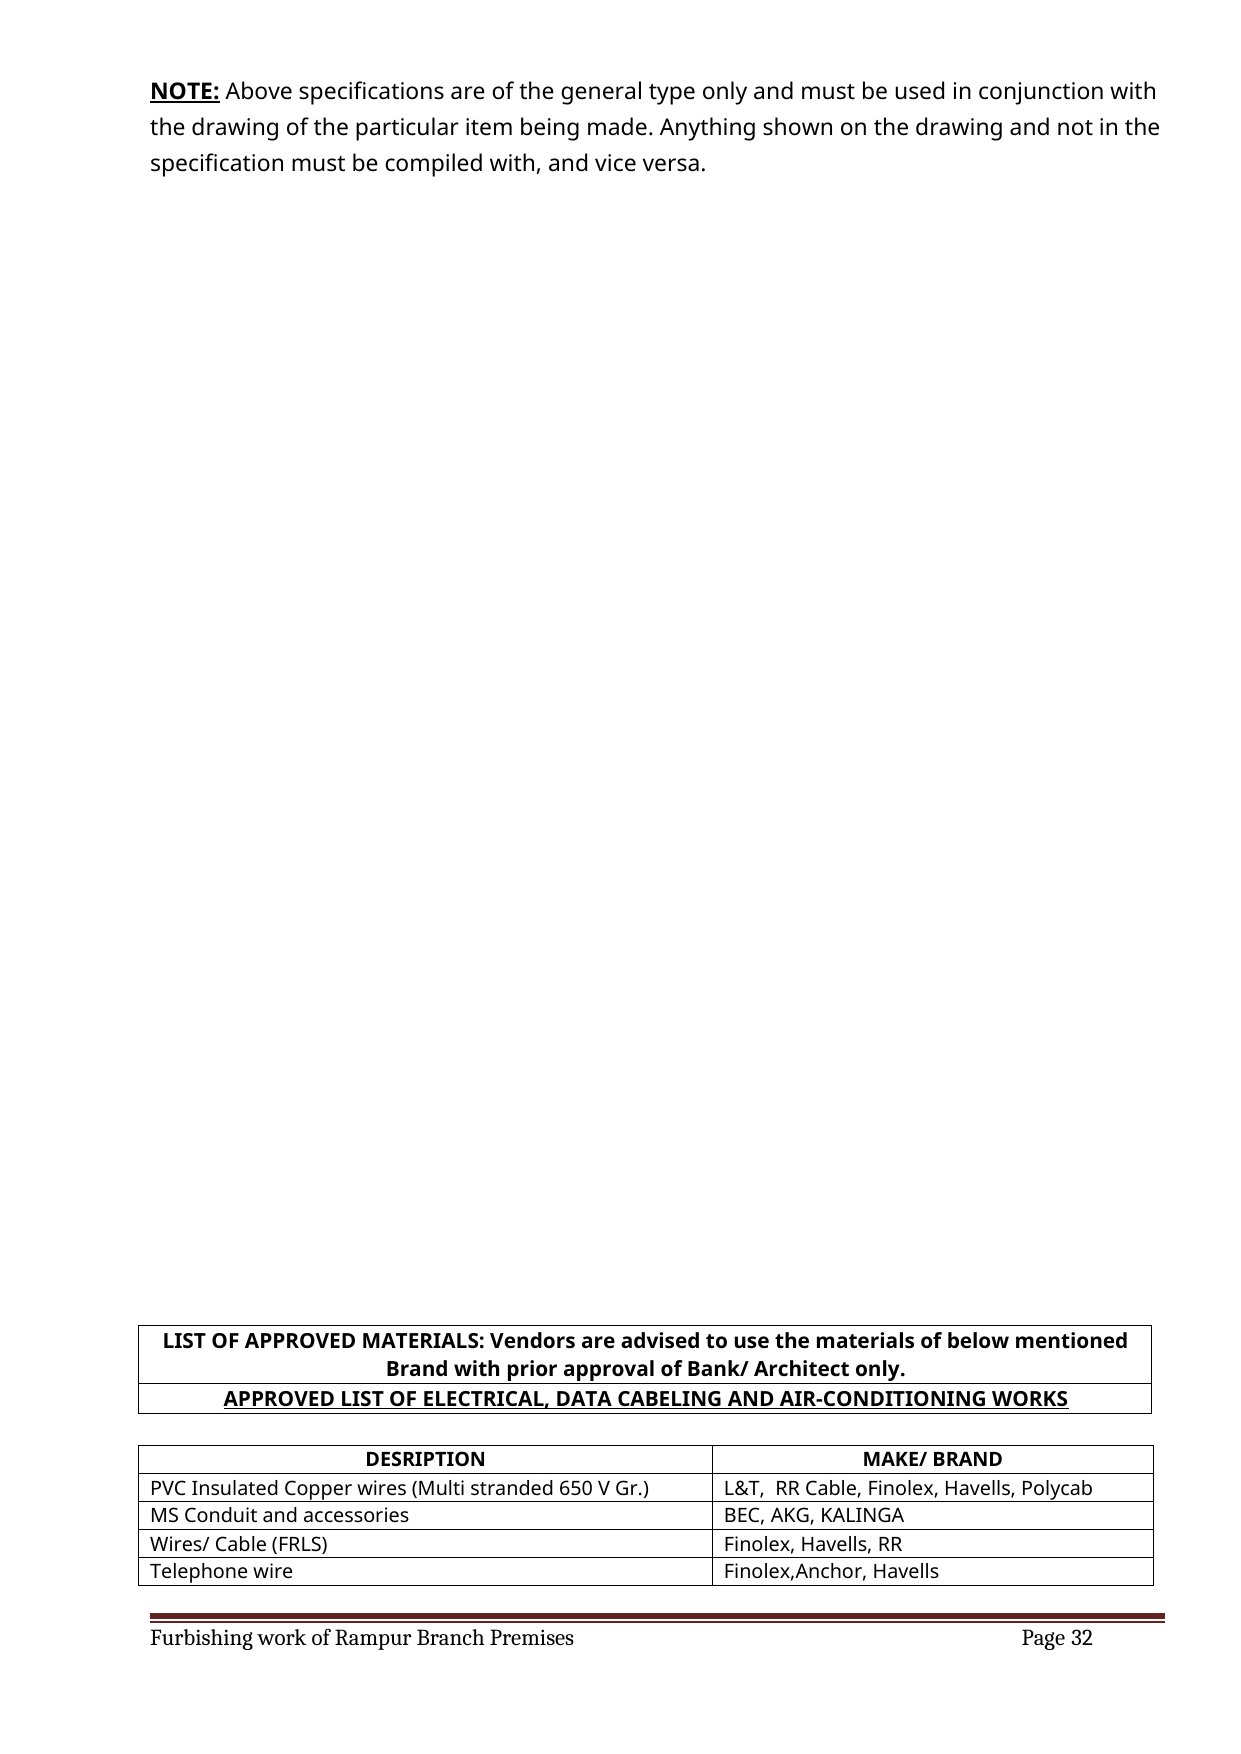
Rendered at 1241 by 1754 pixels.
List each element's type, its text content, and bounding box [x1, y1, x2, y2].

table_cell MS Conduit and accessories [139, 1502, 712, 1529]
table_cell Finolex, Havells, RR [713, 1530, 1153, 1557]
table_header DESRIPTION [139, 1446, 712, 1473]
table_header MAKE/ BRAND [713, 1446, 1153, 1473]
table_cell PVC Insulated Copper wires (Multi stranded 650 V Gr.) [139, 1474, 712, 1501]
table_cell Wires/ Cable (FRLS) [139, 1530, 712, 1557]
table_cell APPROVED LIST OF ELECTRICAL, DATA CABELING AND AIR-CONDITIONING WORKS [139, 1384, 1151, 1412]
text NOTE: Above specifications are of the general type only and must be used in conjunction with the drawing of the particular item being made. Anything shown on the drawing and not in the specification must be compiled with, and vice versa. [150, 75, 1165, 178]
table_header LIST OF APPROVED MATERIALS: Vendors are advised to use the materials of below mentioned Brand with prior approval of Bank/ Architect only. [139, 1326, 1151, 1383]
table_cell BEC, AKG, KALINGA [713, 1502, 1153, 1529]
table_cell L&T, RR Cable, Finolex, Havells, Polycab [713, 1474, 1153, 1501]
table_cell Finolex,Anchor, Havells [713, 1558, 1153, 1585]
table_cell Telephone wire [139, 1558, 712, 1585]
